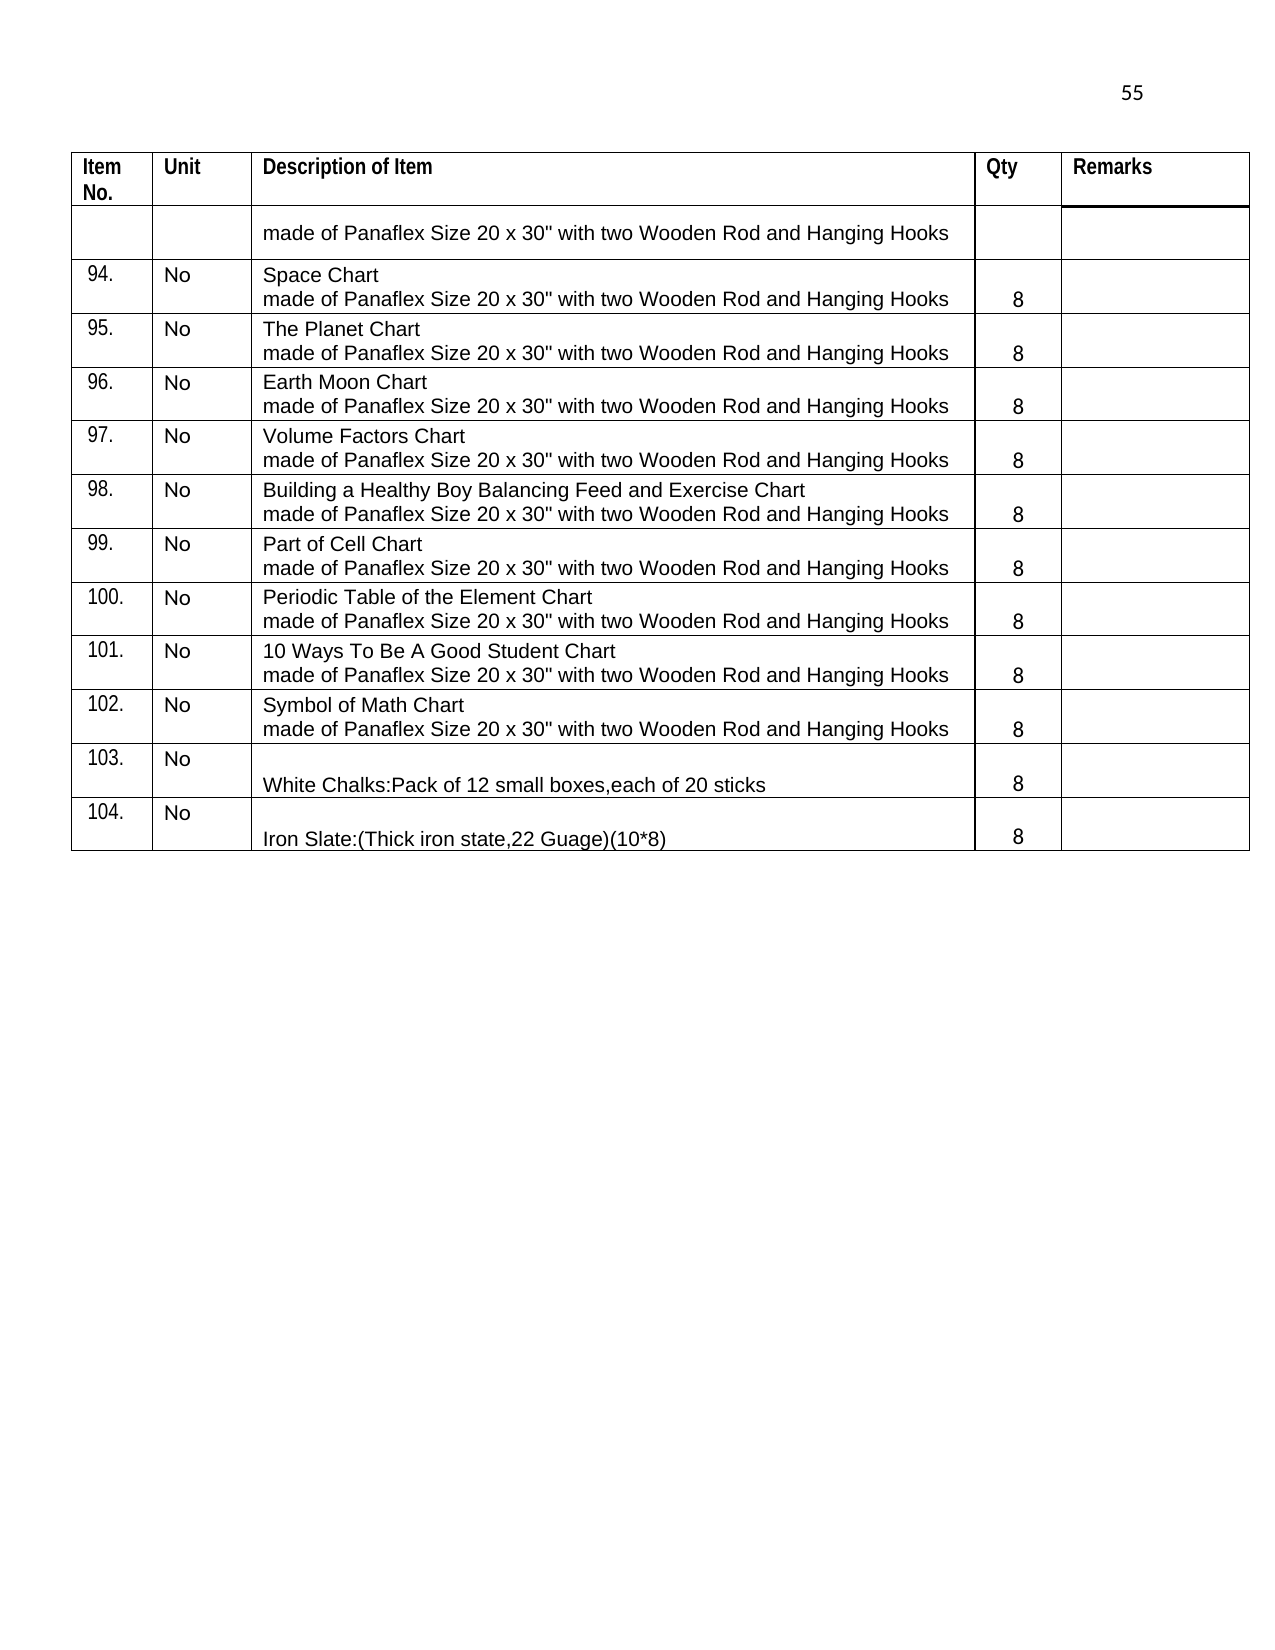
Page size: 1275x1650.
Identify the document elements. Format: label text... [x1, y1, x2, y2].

table_cell [1062, 744, 1249, 797]
table_cell [1062, 368, 1249, 420]
table_cell 8 [976, 421, 1061, 474]
table_cell [72, 368, 152, 420]
table_cell [72, 744, 152, 797]
table_cell The Planet Chart made of Panaflex Size 20 x 30" with two Wooden Rod and Hanging Hooks [252, 314, 974, 367]
table_header Unit [153, 153, 251, 205]
table_cell Iron Slate:(Thick iron state,22 Guage)(10*8) [252, 798, 974, 850]
table_cell Earth Moon Chart made of Panaflex Size 20 x 30" with two Wooden Rod and Hanging Hooks [252, 368, 974, 420]
table_header Qty [976, 153, 1061, 205]
table_cell 8 [976, 583, 1061, 635]
table_cell No [153, 636, 251, 689]
table_cell Building a Healthy Boy Balancing Feed and Exercise Chart made of Panaflex Size 20 x 30" with two Wooden Rod and Hanging Hooks [252, 475, 974, 528]
table_cell 8 [976, 206, 1061, 259]
table_cell [72, 583, 152, 635]
table_cell 8 [976, 314, 1061, 367]
table_cell [72, 421, 152, 474]
table_cell 8 [976, 798, 1061, 850]
table_cell [72, 475, 152, 528]
table_cell No [153, 314, 251, 367]
table_cell [1062, 690, 1249, 743]
table_cell [72, 314, 152, 367]
table_cell Periodic Table of the Element Chart made of Panaflex Size 20 x 30" with two Wooden Rod and Hanging Hooks [252, 583, 974, 635]
table_cell 10 Ways To Be A Good Student Chart made of Panaflex Size 20 x 30" with two Wooden Rod and Hanging Hooks [252, 636, 974, 689]
table_cell [72, 529, 152, 582]
table_cell [1062, 636, 1249, 689]
table_cell 8 [976, 744, 1061, 797]
table_cell No [153, 690, 251, 743]
table_cell No [153, 475, 251, 528]
table_cell 8 [976, 529, 1061, 582]
table_cell [72, 636, 152, 689]
table_cell No [153, 798, 251, 850]
table_header Remarks [1062, 153, 1249, 205]
table_header Description of Item [252, 153, 974, 205]
table_cell 8 [976, 475, 1061, 528]
table_cell [1062, 475, 1249, 528]
table_cell [1062, 421, 1249, 474]
table_cell [1062, 314, 1249, 367]
table_cell [72, 798, 152, 850]
table_cell [72, 690, 152, 743]
table_cell 8 [976, 260, 1061, 313]
table_cell No [153, 583, 251, 635]
table_cell No [153, 529, 251, 582]
table_cell [1062, 208, 1249, 259]
table_cell [1062, 529, 1249, 582]
table_cell [72, 260, 152, 313]
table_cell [252, 206, 974, 259]
table_cell No [153, 260, 251, 313]
table_cell [1062, 798, 1249, 850]
table_header Item No. [72, 153, 152, 205]
table_cell Part of Cell Chart made of Panaflex Size 20 x 30" with two Wooden Rod and Hanging Hooks [252, 529, 974, 582]
table_cell No [153, 368, 251, 420]
table_cell 8 [976, 636, 1061, 689]
table_cell White Chalks:Pack of 12 small boxes,each of 20 sticks [252, 744, 974, 797]
table_cell Volume Factors Chart made of Panaflex Size 20 x 30" with two Wooden Rod and Hanging Hooks [252, 421, 974, 474]
table_cell Symbol of Math Chart made of Panaflex Size 20 x 30" with two Wooden Rod and Hanging Hooks [252, 690, 974, 743]
table_cell [72, 206, 152, 259]
table_cell [1062, 260, 1249, 313]
table_cell Space Chart made of Panaflex Size 20 x 30" with two Wooden Rod and Hanging Hooks [252, 260, 974, 313]
table_cell 8 [976, 690, 1061, 743]
table_cell No [153, 744, 251, 797]
table_cell No [153, 206, 251, 259]
table_cell [1062, 583, 1249, 635]
table_cell No [153, 421, 251, 474]
table_cell 8 [976, 368, 1061, 420]
